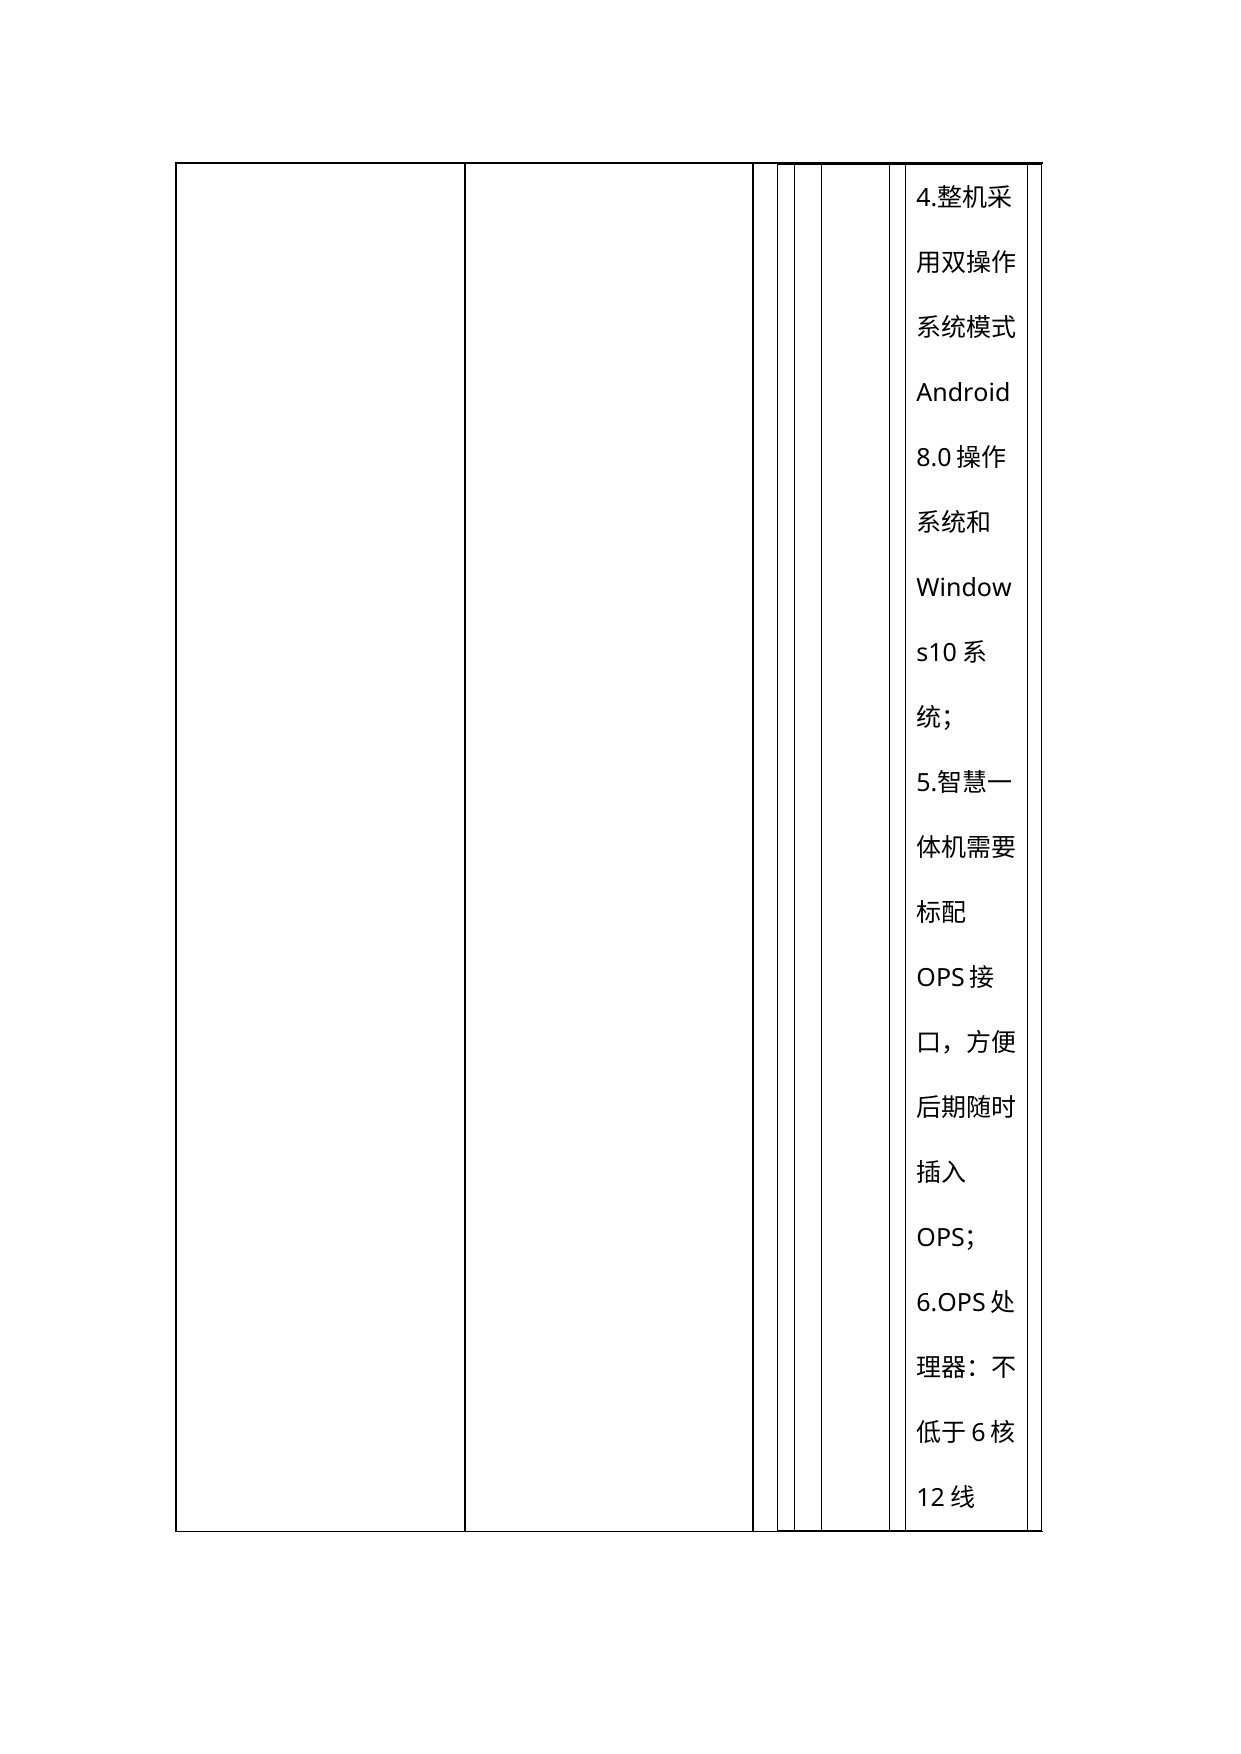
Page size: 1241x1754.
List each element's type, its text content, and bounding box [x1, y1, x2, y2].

table_cell [466, 164, 752, 1531]
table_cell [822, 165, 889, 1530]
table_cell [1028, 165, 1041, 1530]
table_cell 1 [177, 164, 464, 1531]
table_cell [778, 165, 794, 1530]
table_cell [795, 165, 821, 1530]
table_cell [906, 165, 1027, 1530]
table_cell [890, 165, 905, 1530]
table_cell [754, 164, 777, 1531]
